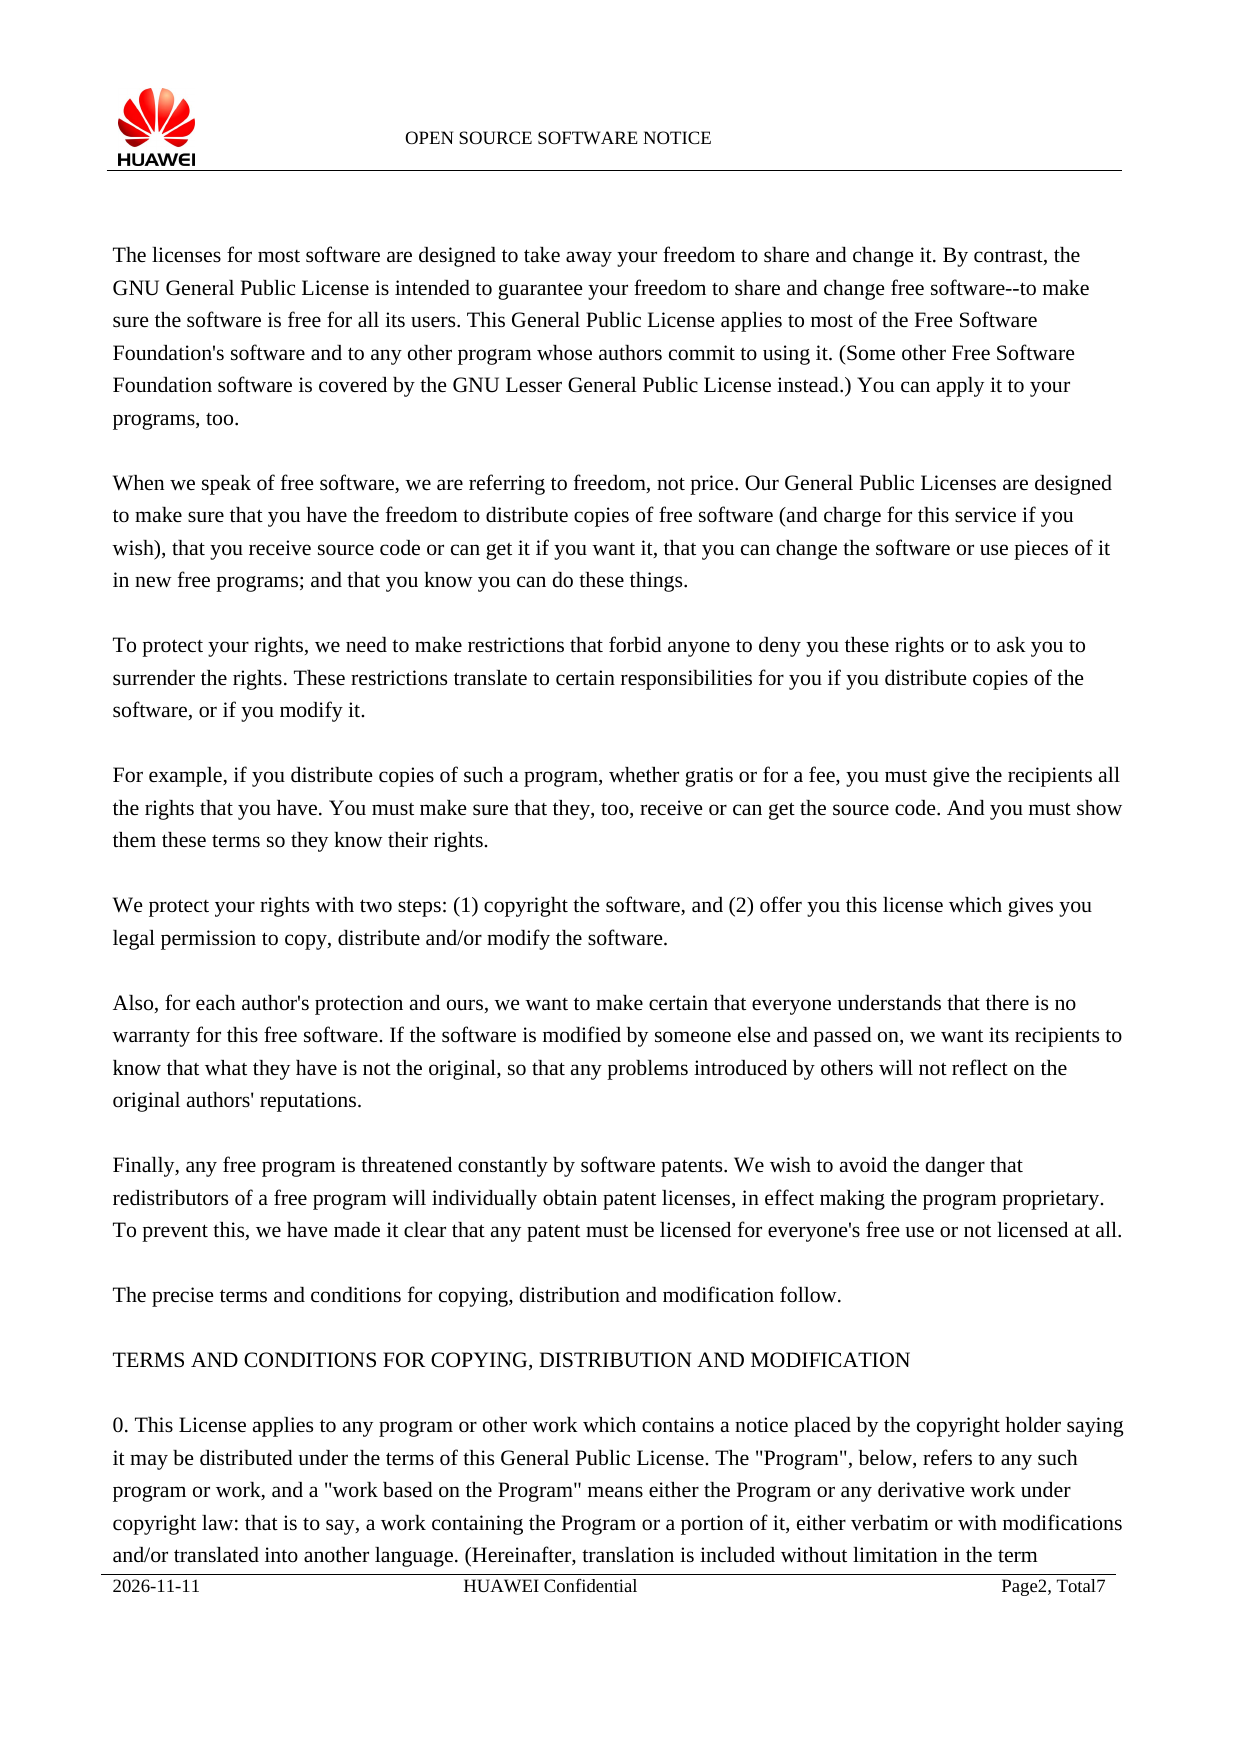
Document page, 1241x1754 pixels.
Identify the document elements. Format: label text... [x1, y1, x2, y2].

picture [118, 88, 195, 166]
